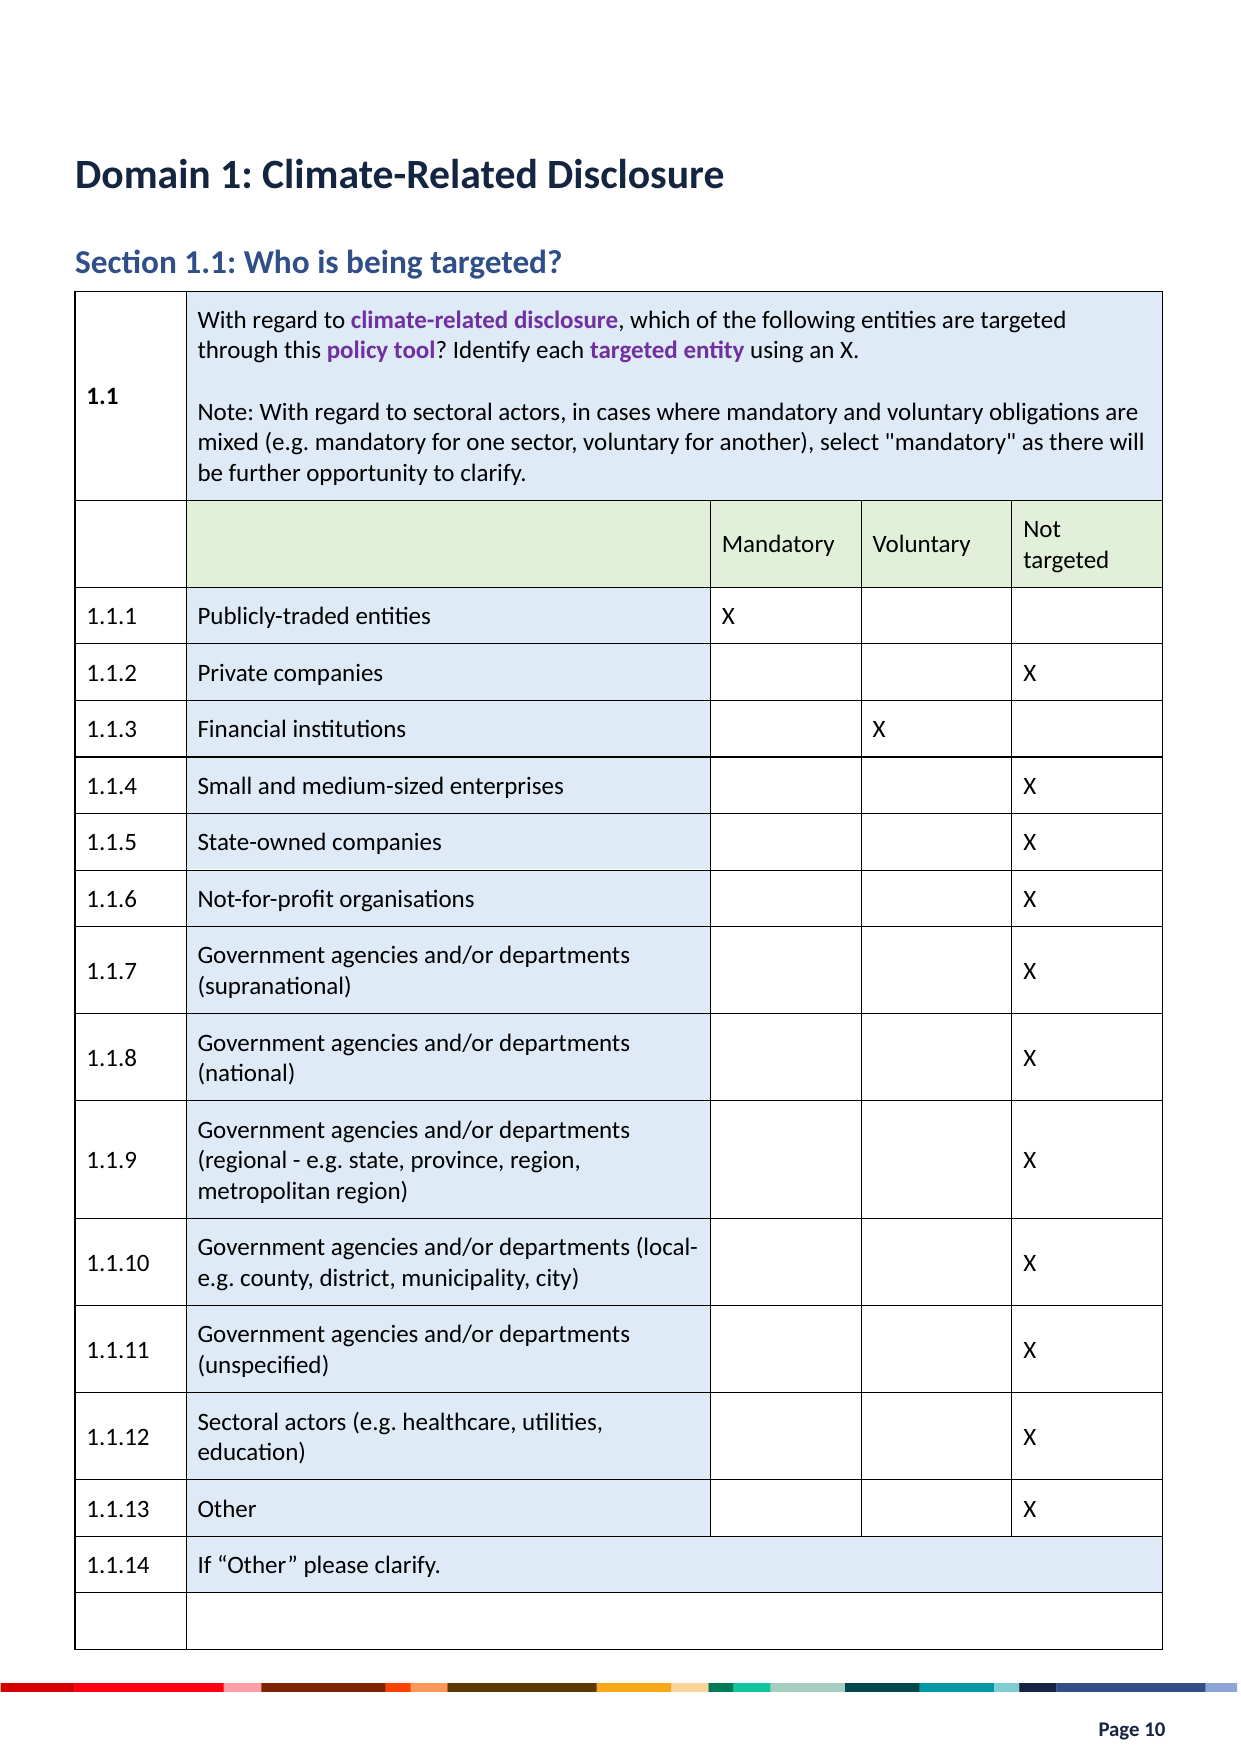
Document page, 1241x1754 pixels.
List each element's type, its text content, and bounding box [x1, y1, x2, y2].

table_cell 1.1.13 [76, 1480, 186, 1536]
table_cell X [1012, 1480, 1162, 1536]
table_cell 1.1.4 [76, 758, 186, 813]
table_cell Voluntary [862, 501, 1011, 587]
table_cell Sectoral actors (e.g. healthcare, utilities, education) [187, 1393, 710, 1479]
table_cell X [1012, 1101, 1162, 1218]
table_cell 1.1.6 [76, 871, 186, 926]
table_cell 1.1.14 [76, 1537, 186, 1592]
table_cell X [1012, 644, 1162, 700]
table_cell [711, 1480, 861, 1536]
table_cell [862, 758, 1011, 813]
table_cell [1012, 588, 1162, 643]
table_header With regard to climate-related disclosure, which of the following entities are targeted through this policy tool? Identify each targeted entity using an X. Note: With regard to sectoral actors, in cases where mandatory and voluntary obligations are mixed (e.g. mandatory for one sector, voluntary for another), select "mandatory" as there will be further opportunity to clarify. [187, 292, 1162, 500]
table_cell Not targeted [1012, 501, 1162, 587]
table_cell Private companies [187, 644, 710, 700]
table_cell [862, 1306, 1011, 1392]
picture [0, 1683, 1236, 1692]
table_cell Other [187, 1480, 710, 1536]
subtitle Domain 1: Climate-Related Disclosure [75, 148, 1165, 199]
table_cell If “Other” please clarify. [187, 1537, 1162, 1592]
table_cell [711, 1101, 861, 1218]
table_cell Small and medium-sized enterprises [187, 758, 710, 813]
table_cell [862, 927, 1011, 1013]
table_cell 1.1.2 [76, 644, 186, 700]
table_cell Government agencies and/or departments (local-e.g. county, district, municipality, city) [187, 1219, 710, 1305]
table_cell Government agencies and/or departments (supranational) [187, 927, 710, 1013]
table_cell [711, 1306, 861, 1392]
table_header 1.1 [76, 292, 186, 500]
table_cell [862, 1393, 1011, 1479]
table_cell X [862, 701, 1011, 756]
table_cell [1012, 701, 1162, 756]
table_cell Publicly-traded entities [187, 588, 710, 643]
table_cell [862, 644, 1011, 700]
table_cell [187, 501, 710, 587]
table_cell [187, 1593, 1162, 1649]
table_cell X [1012, 1219, 1162, 1305]
table_cell [862, 1219, 1011, 1305]
table_cell [862, 814, 1011, 869]
table_cell X [1012, 758, 1162, 813]
table_cell [711, 701, 861, 756]
table_cell State-owned companies [187, 814, 710, 869]
table_cell 1.1.3 [76, 701, 186, 756]
table_cell [862, 871, 1011, 926]
table_cell [711, 1393, 861, 1479]
table_cell Not-for-profit organisations [187, 871, 710, 926]
table_cell [711, 1014, 861, 1100]
table_cell [76, 1593, 186, 1649]
table_cell [711, 927, 861, 1013]
table_cell 1.1.11 [76, 1306, 186, 1392]
table_cell Mandatory [711, 501, 861, 587]
table_cell 1.1.7 [76, 927, 186, 1013]
table_cell 1.1.5 [76, 814, 186, 869]
table_cell Government agencies and/or departments (unspecified) [187, 1306, 710, 1392]
table_cell X [1012, 814, 1162, 869]
table_cell X [1012, 1014, 1162, 1100]
table_cell [711, 644, 861, 700]
table_cell X [1012, 1393, 1162, 1479]
table_cell X [1012, 927, 1162, 1013]
table_cell [862, 1480, 1011, 1536]
table_cell [711, 758, 861, 813]
table_cell [711, 814, 861, 869]
subtitle Section 1.1: Who is being targeted? [75, 241, 1165, 282]
table_cell 1.1.12 [76, 1393, 186, 1479]
table_cell [711, 1219, 861, 1305]
table_cell [862, 588, 1011, 643]
table_cell 1.1.9 [76, 1101, 186, 1218]
table_cell [862, 1014, 1011, 1100]
table_cell [862, 1101, 1011, 1218]
table_cell Financial institutions [187, 701, 710, 756]
table_cell 1.1.10 [76, 1219, 186, 1305]
table_cell X [1012, 1306, 1162, 1392]
table_cell X [1012, 871, 1162, 926]
table_cell Government agencies and/or departments (regional - e.g. state, province, region, metropolitan region) [187, 1101, 710, 1218]
table_cell [76, 501, 186, 587]
table_cell 1.1.1 [76, 588, 186, 643]
table_cell Government agencies and/or departments (national) [187, 1014, 710, 1100]
table_cell 1.1.8 [76, 1014, 186, 1100]
table_cell X [711, 588, 861, 643]
table_cell [711, 871, 861, 926]
